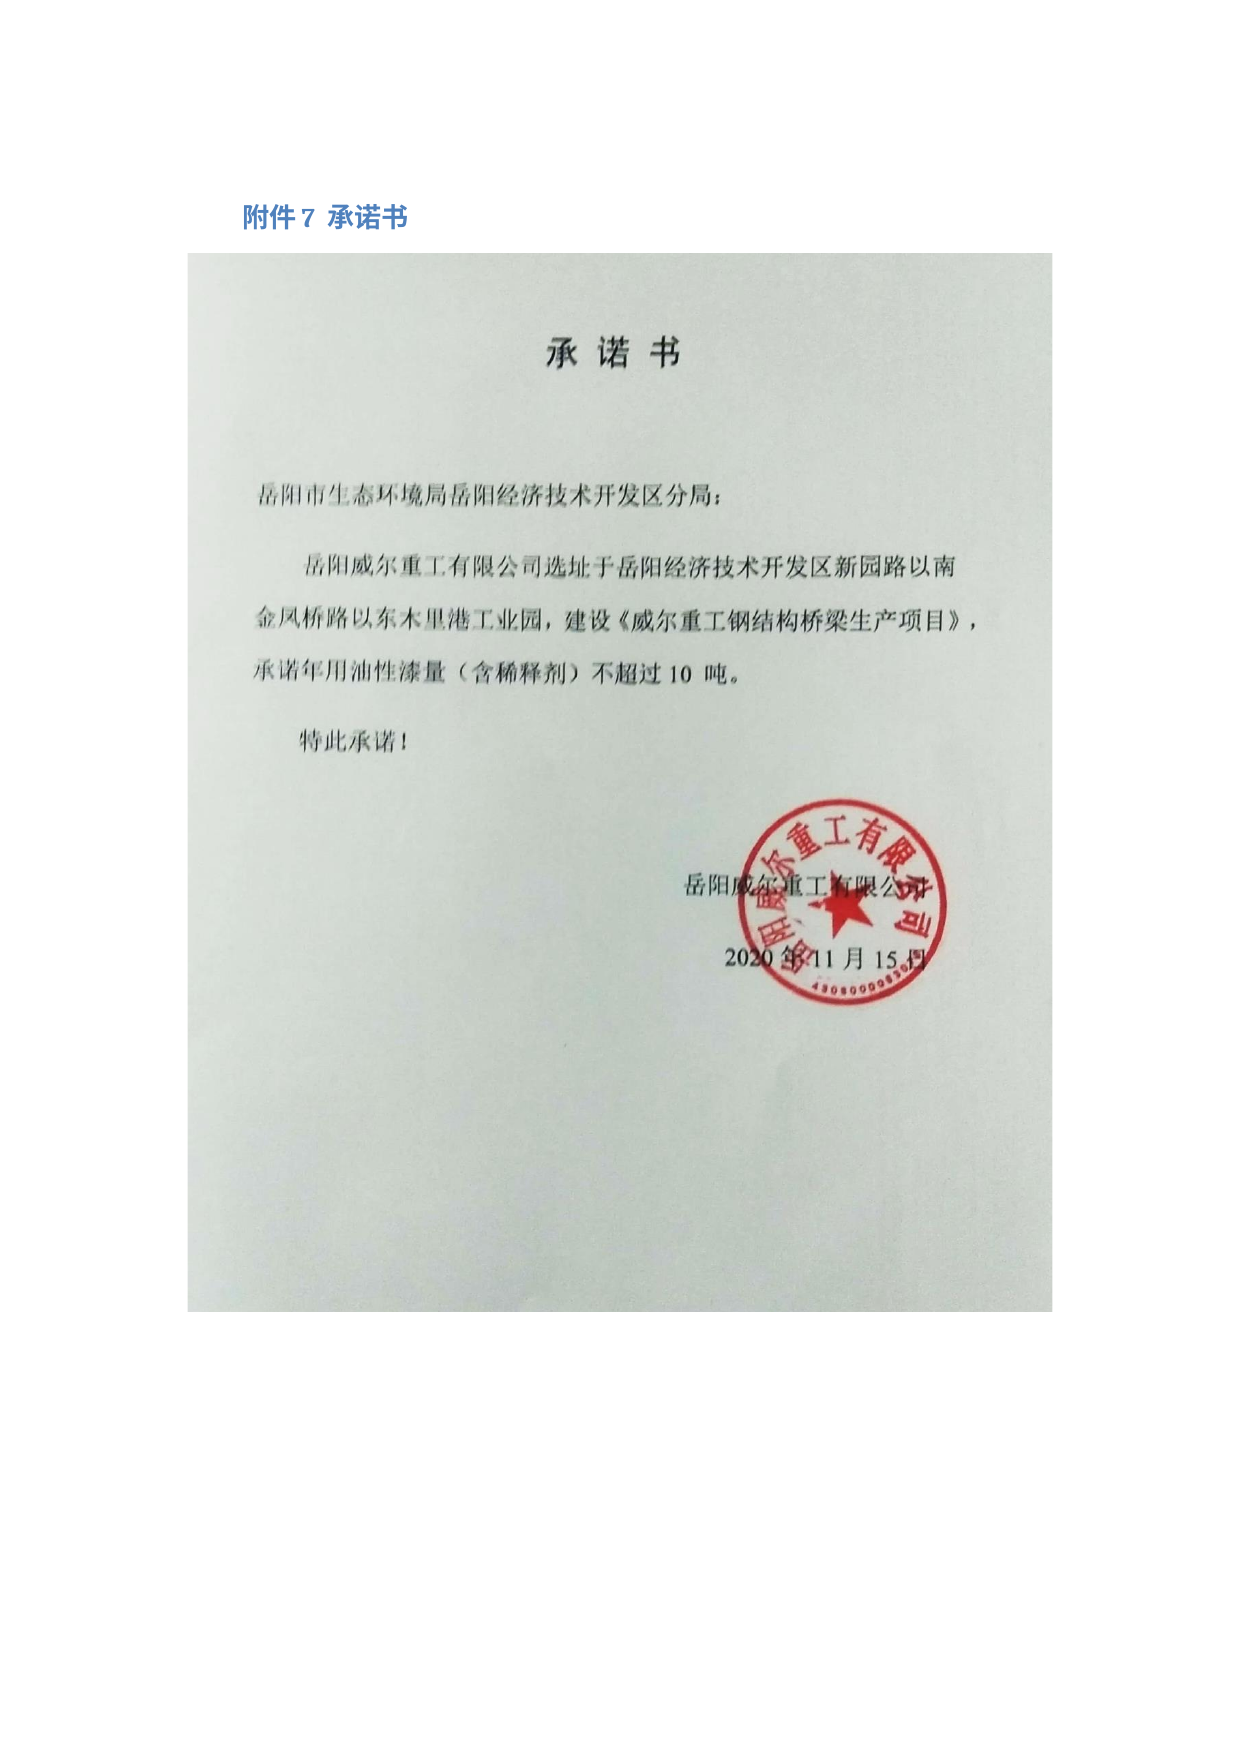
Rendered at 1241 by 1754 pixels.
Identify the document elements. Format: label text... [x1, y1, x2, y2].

picture [187, 253, 1053, 1312]
subtitle 附件7 承诺书 [187, 183, 1053, 248]
